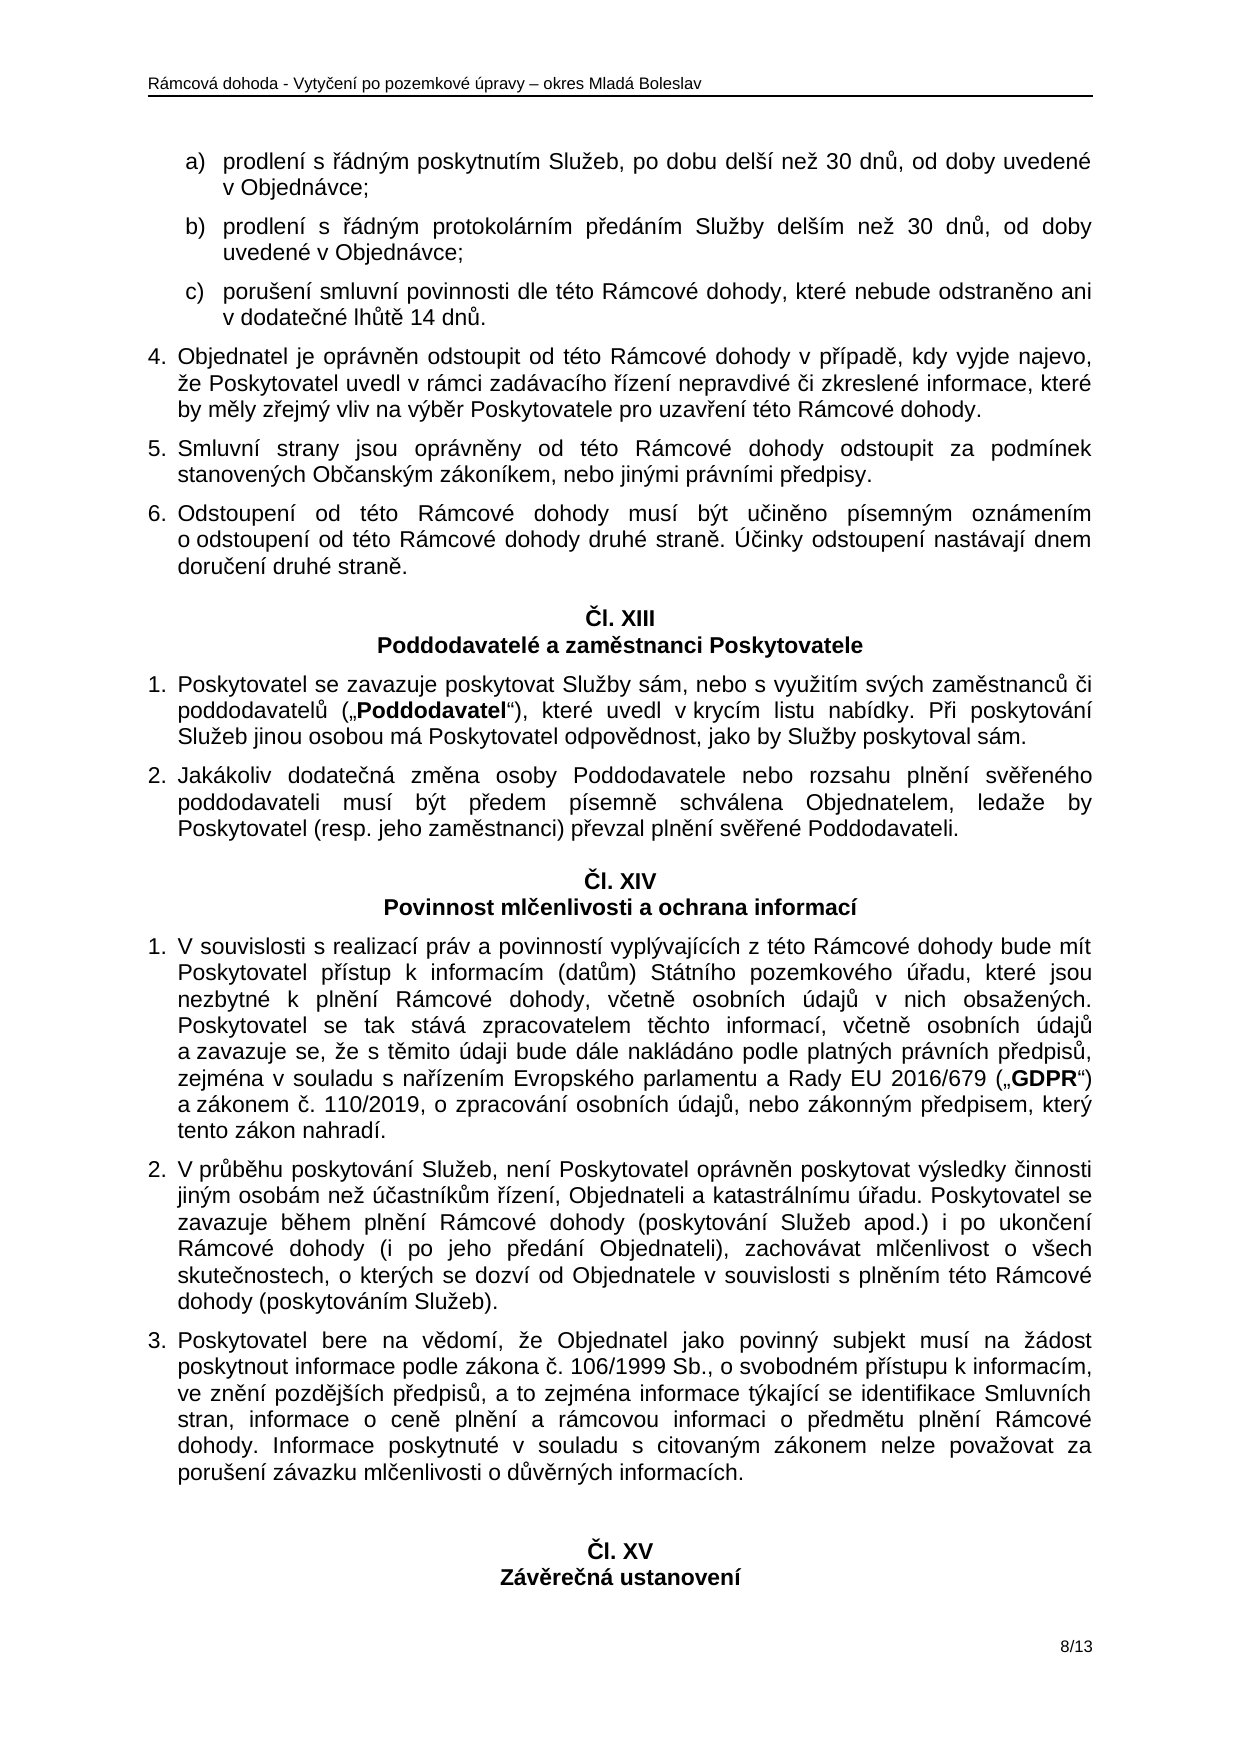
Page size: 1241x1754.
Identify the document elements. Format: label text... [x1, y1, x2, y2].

list V souvislosti s realizací práv a povinností vyplývajících z této Rámcové dohody bude mít Poskytovatel přístup k informacím (datům) Státního pozemkového úřadu, které jsou nezbytné k plnění Rámcové dohody, včetně osobních údajů v nich obsažených. Poskytovatel se tak stává zpracovatelem těchto informací, včetně osobních údajů a zavazuje se, že s těmito údaji bude dále nakládáno podle platných právních předpisů, zejména v souladu s nařízením Evropského parlamentu a Rady EU 2016/679 („GDPR“) a zákonem č. 110/2019, o zpracování osobních údajů, nebo zákonným předpisem, který tento zákon nahradí. [148, 933, 1093, 1144]
list prodlení s řádným protokolárním předáním Služby delším než 30 dnů, od doby uvedené v Objednávce; [185, 213, 1093, 266]
text Povinnost mlčenlivosti a ochrana informací [148, 894, 1093, 920]
list Objednatel je oprávněn odstoupit od této Rámcové dohody v případě, kdy vyjde najevo, že Poskytovatel uvedl v rámci zadávacího řízení nepravdivé či zkreslené informace, které by měly zřejmý vliv na výběr Poskytovatele pro uzavření této Rámcové dohody. [148, 343, 1093, 422]
list Odstoupení od této Rámcové dohody musí být učiněno písemným oznámením o odstoupení od této Rámcové dohody druhé straně. Účinky odstoupení nastávají dnem doručení druhé straně. [148, 500, 1093, 579]
list Poskytovatel se zavazuje poskytovat Služby sám, nebo s využitím svých zaměstnanců či poddodavatelů („Poddodavatel“), které uvedl v krycím listu nabídky. Při poskytování Služeb jinou osobou má Poskytovatel odpovědnost, jako by Služby poskytoval sám. [148, 671, 1093, 750]
list prodlení s řádným poskytnutím Služeb, po dobu delší než 30 dnů, od doby uvedené v Objednávce; [185, 148, 1093, 200]
text Čl. XIII [148, 605, 1093, 632]
list Jakákoliv dodatečná změna osoby Poddodavatele nebo rozsahu plnění svěřeného poddodavateli musí být předem písemně schválena Objednatelem, ledaže by Poskytovatel (resp. jeho zaměstnanci) převzal plnění svěřené Poddodavateli. [148, 762, 1093, 841]
text Čl. XV [148, 1538, 1093, 1564]
list V průběhu poskytování Služeb, není Poskytovatel oprávněn poskytovat výsledky činnosti jiným osobám než účastníkům řízení, Objednateli a katastrálnímu úřadu. Poskytovatel se zavazuje během plnění Rámcové dohody (poskytování Služeb apod.) i po ukončení Rámcové dohody (i po jeho předání Objednateli), zachovávat mlčenlivost o všech skutečnostech, o kterých se dozví od Objednatele v souvislosti s plněním této Rámcové dohody (poskytováním Služeb). [148, 1156, 1093, 1314]
list Poskytovatel bere na vědomí, že Objednatel jako povinný subjekt musí na žádost poskytnout informace podle zákona č. 106/1999 Sb., o svobodném přístupu k informacím, ve znění pozdějších předpisů, a to zejména informace týkající se identifikace Smluvních stran, informace o ceně plnění a rámcovou informaci o předmětu plnění Rámcové dohody. Informace poskytnuté v souladu s citovaným zákonem nelze považovat za porušení závazku mlčenlivosti o důvěrných informacích. [148, 1327, 1093, 1485]
text Čl. XIV [148, 868, 1093, 894]
text Závěrečná ustanovení [148, 1564, 1093, 1590]
list porušení smluvní povinnosti dle této Rámcové dohody, které nebude odstraněno ani v dodatečné lhůtě 14 dnů. [185, 278, 1093, 331]
text Poddodavatelé a zaměstnanci Poskytovatele [148, 632, 1093, 658]
list Smluvní strany jsou oprávněny od této Rámcové dohody odstoupit za podmínek stanovených Občanským zákoníkem, nebo jinými právními předpisy. [148, 435, 1093, 487]
